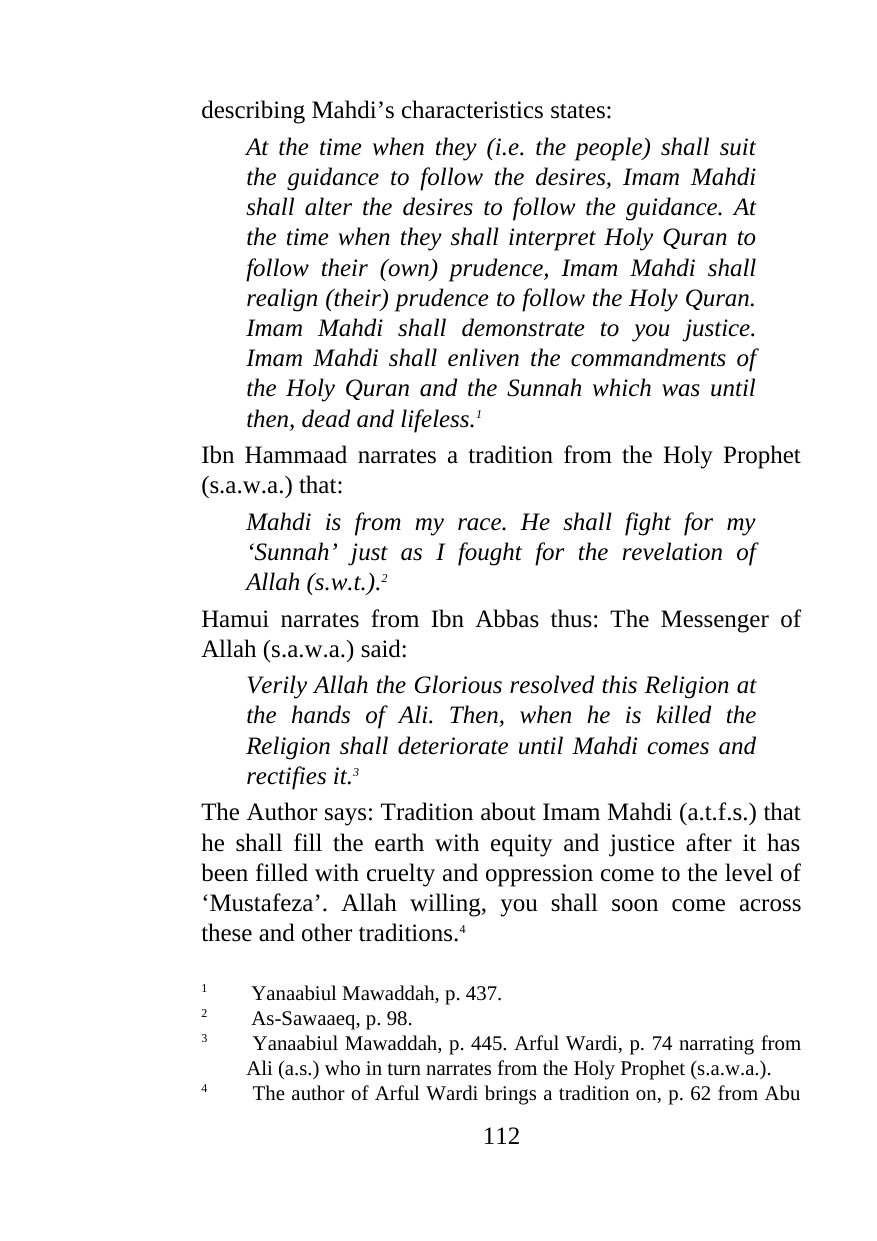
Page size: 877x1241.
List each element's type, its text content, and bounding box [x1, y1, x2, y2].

text At the time when they (i.e. the people) shall suit the guidance to follow the desires, Imam Mahdi shall alter the desires to follow the guidance. At the time when they shall interpret Holy Quran to follow their (own) prudence, Imam Mahdi shall realign (their) prudence to follow the Holy Quran. Imam Mahdi shall demonstrate to you justice. Imam Mahdi shall enliven the commandments of the Holy Quran and the Sunnah which was until then, dead and lifeless. [246, 131, 757, 433]
text Ibn Hammaad narrates a tradition from the Holy Prophet (s.a.w.a.) that: [201, 439, 802, 500]
text Mahdi is from my race. He shall fight for my ‘Sunnah’ just as I fought for the revelation of Allah (s.w.t.). [246, 506, 757, 597]
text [201, 94, 802, 125]
text The Author says: Tradition about Imam Mahdi (a.t.f.s.) that he shall fill the earth with equity and justice after it has been filled with cruelty and oppression come to the level of ‘Mustafeza’. Allah willing, you shall soon come across these and other traditions. [201, 797, 802, 948]
text Hamui narrates from Ibn Abbas thus: The Messenger of Allah (s.a.w.a.) said: [201, 603, 802, 663]
text Verily Allah the Glorious resolved this Religion at the hands of Ali. Then, when he is killed the Religion shall deteriorate until Mahdi comes and rectifies it. [246, 669, 757, 790]
